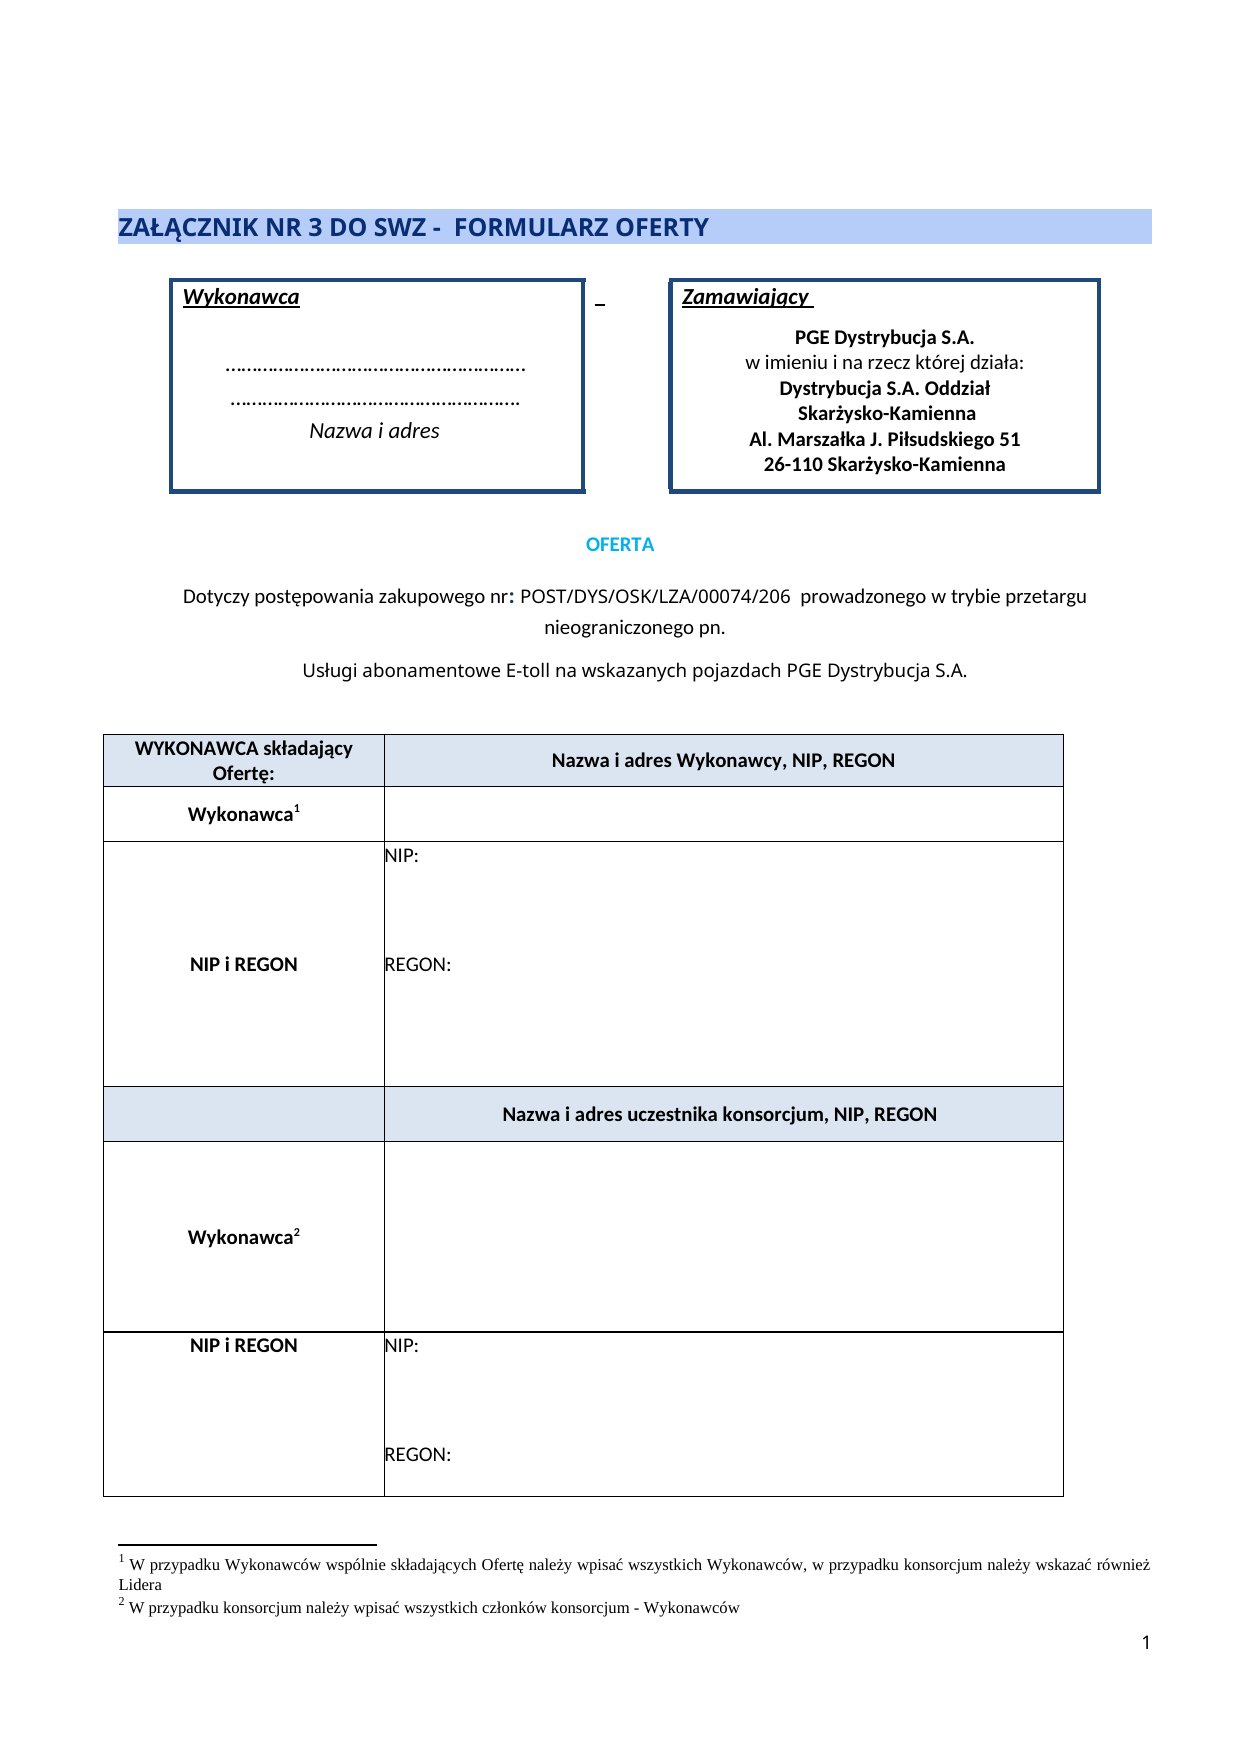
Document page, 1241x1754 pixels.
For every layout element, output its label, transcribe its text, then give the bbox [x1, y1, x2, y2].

subtitle ZAŁĄCZNIK NR 3 DO SWZ - FORMULARZ OFERTY [118, 209, 1152, 244]
table_cell [385, 787, 1063, 841]
table_cell Wykonawca [104, 1142, 384, 1331]
table_cell NIP: REGON: [385, 842, 1063, 1086]
table_cell Wykonawca [104, 787, 384, 841]
table_header [585, 278, 669, 489]
table_cell NIP i REGON [104, 842, 384, 1086]
text Dotyczy postępowania zakupowego nr: prowadzonego w trybie przetargu nieograniczonego pn. [118, 581, 1152, 640]
table_cell [385, 1142, 1063, 1331]
table_header Nazwa i adres Wykonawcy, NIP, REGON [385, 735, 1063, 786]
table_header WYKONAWCA składający Ofertę: [104, 735, 384, 786]
table_header Zamawiający PGE Dystrybucja S.A. w imieniu i na rzecz której działa: Dystrybucja S.A. Oddział Skarżysko-Kamienna Al. Marszałka J. Piłsudskiego 51 26-110 Skarżysko-Kamienna [673, 282, 1097, 489]
table_cell NIP i REGON [104, 1333, 384, 1496]
table_cell [104, 1087, 384, 1141]
text OFERTA [89, 531, 1152, 556]
table_cell NIP: REGON: [385, 1333, 1063, 1496]
table_cell Nazwa i adres uczestnika konsorcjum, NIP, REGON [385, 1087, 1063, 1141]
table_header Wykonawca ………………………………………………… ………………………………………………. Nazwa i adres [173, 282, 581, 489]
